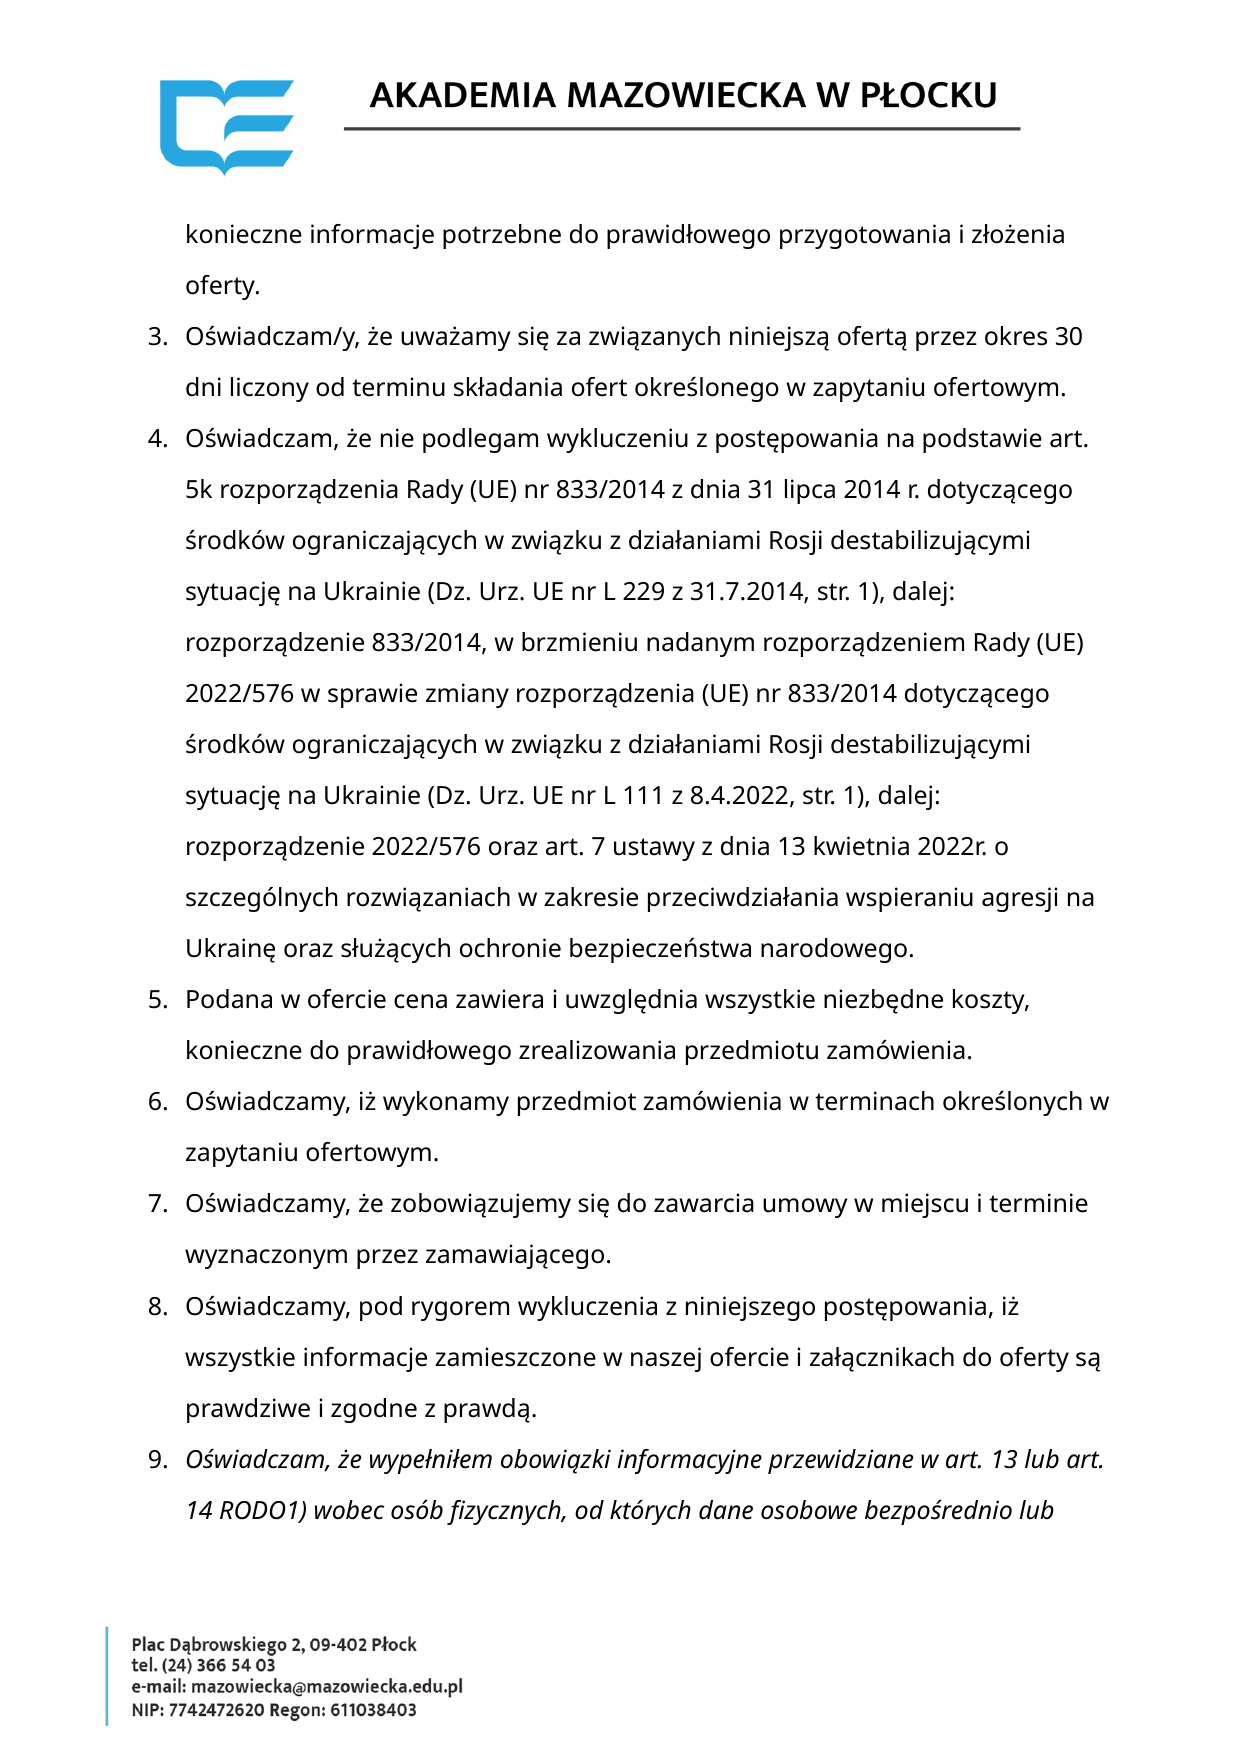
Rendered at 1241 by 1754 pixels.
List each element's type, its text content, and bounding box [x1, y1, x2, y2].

list Podana w ofercie cena zawiera i uwzględnia wszystkie niezbędne koszty, konieczne do prawidłowego zrealizowania przedmiotu zamówienia. [148, 982, 1122, 1067]
picture [13, 34, 1240, 210]
list Oświadczamy, że zobowiązujemy się do zawarcia umowy w miejscu i terminie wyznaczonym przez zamawiającego. [148, 1186, 1122, 1271]
picture [3, 1599, 1231, 1739]
list Oświadczamy, pod rygorem wykluczenia z niniejszego postępowania, iż wszystkie informacje zamieszczone w naszej ofercie i załącznikach do oferty są prawdziwe i zgodne z prawdą. [148, 1288, 1122, 1424]
list Oświadczam/y, że uważamy się za związanych niniejszą ofertą przez okres 30 dni liczony od terminu składania ofert określonego w zapytaniu ofertowym. [148, 318, 1122, 403]
list Oświadczamy, iż wykonamy przedmiot zamówienia w terminach określonych w zapytaniu ofertowym. [148, 1084, 1122, 1169]
list Oświadczam, że nie podlegam wykluczeniu z postępowania na podstawie art. 5k rozporządzenia Rady (UE) nr 833/2014 z dnia 31 lipca 2014 r. dotyczącego środków ograniczających w związku z działaniami Rosji destabilizującymi sytuację na Ukrainie (Dz. Urz. UE nr L 229 z 31.7.2014, str. 1), dalej: rozporządzenie 833/2014, w brzmieniu nadanym rozporządzeniem Rady (UE) 2022/576 w sprawie zmiany rozporządzenia (UE) nr 833/2014 dotyczącego środków ograniczających w związku z działaniami Rosji destabilizującymi sytuację na Ukrainie (Dz. Urz. UE nr L 111 z 8.4.2022, str. 1), dalej: rozporządzenie 2022/576 oraz art. 7 ustawy z dnia 13 kwietnia 2022r. o szczególnych rozwiązaniach w zakresie przeciwdziałania wspieraniu agresji na Ukrainę oraz służących ochronie bezpieczeństwa narodowego. [148, 421, 1122, 965]
